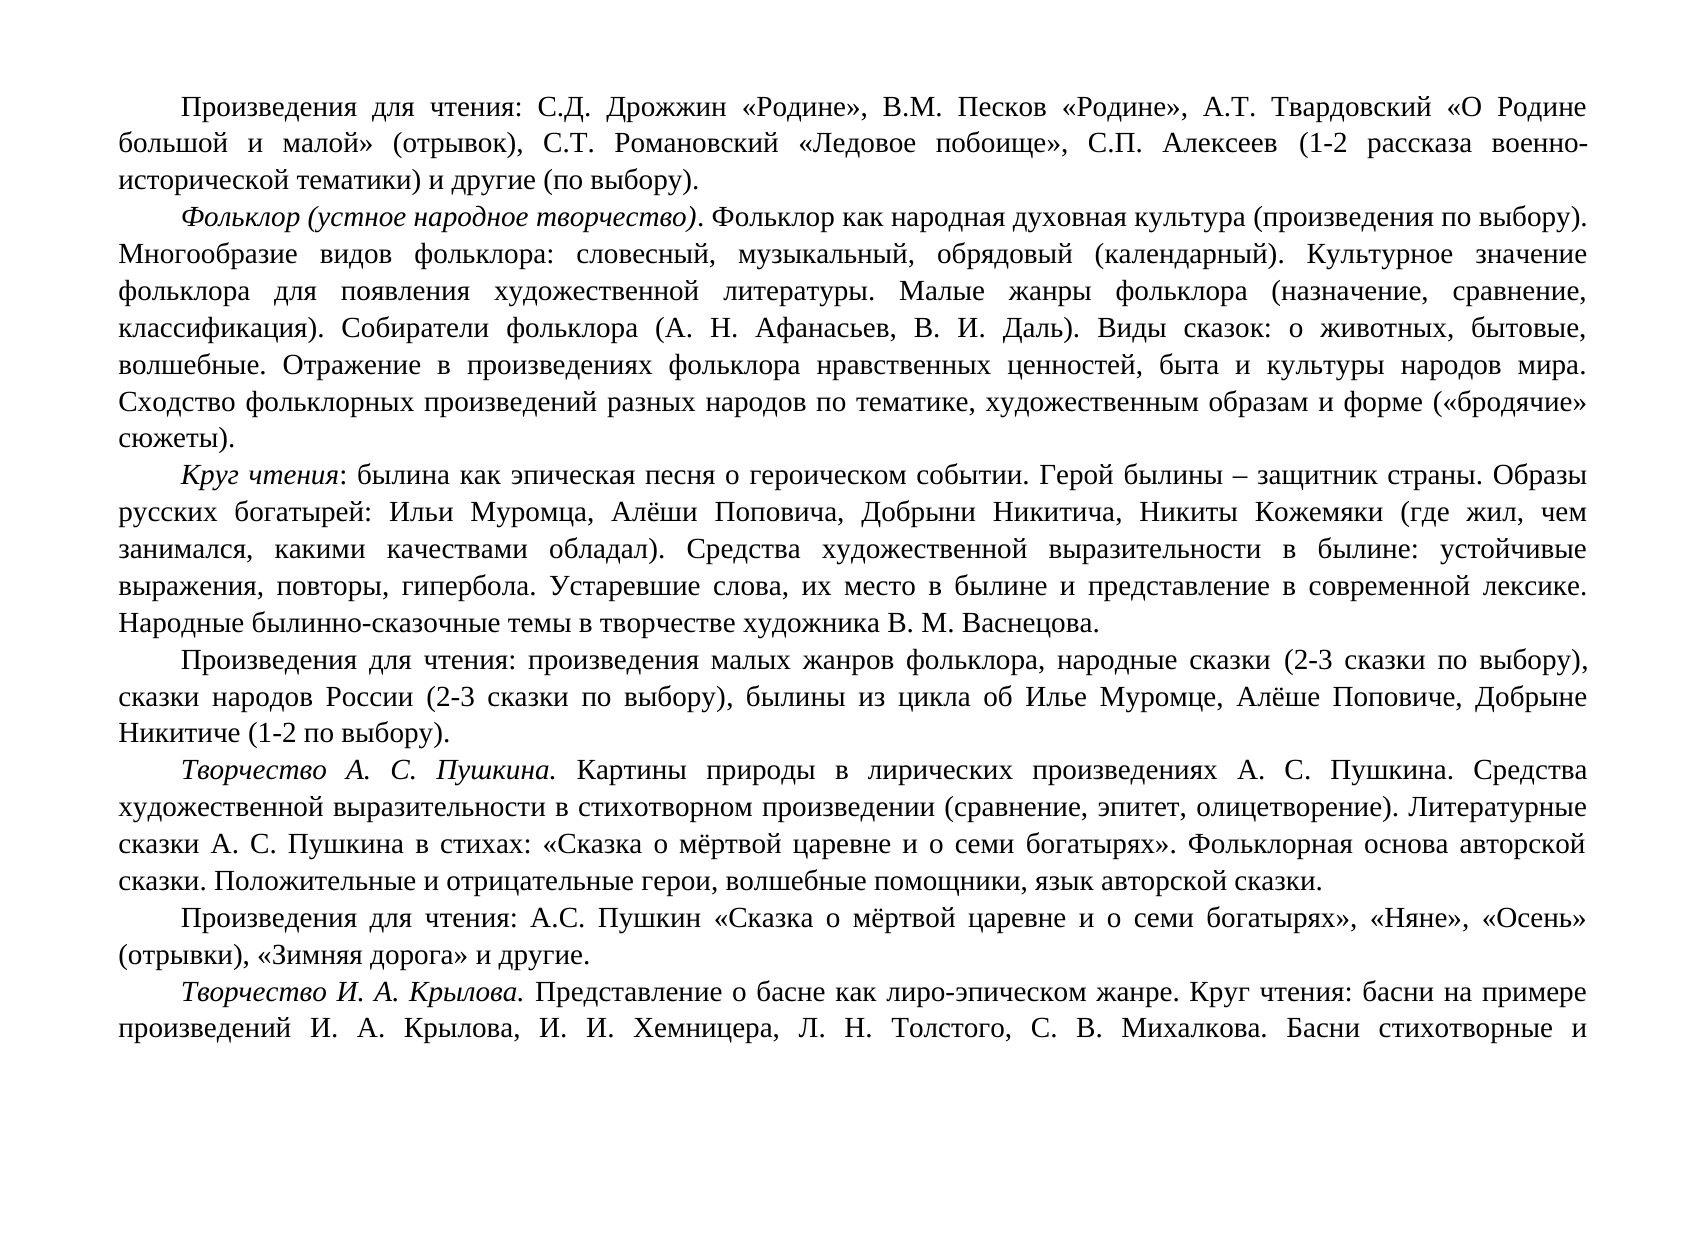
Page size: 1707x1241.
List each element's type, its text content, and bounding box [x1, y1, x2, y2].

text Произведения для чтения: С.Д. Дрожжин «Родине», В.М. Песков «Родине», А.Т. Твардовский «О Родине большой и малой» (отрывок), С.Т. Романовский «Ледовое побоище», С.П. Алексеев (1-2 рассказа военно-исторической тематики) и другие (по выбору). [118, 89, 1588, 196]
text Произведения для чтения: А.С. Пушкин «Сказка о мёртвой царевне и о семи богатырях», «Няне», «Осень» (отрывки), «Зимняя дорога» и другие. [118, 900, 1588, 970]
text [118, 974, 1588, 1044]
text Творчество А. С. Пушкина. Картины природы в лирических произведениях А. С. Пушкина. Средства художественной выразительности в стихотворном произведении (сравнение, эпитет, олицетворение). Литературные сказки А. С. Пушкина в стихах: «Сказка о мёртвой царевне и о семи богатырях». Фольклорная основа авторской сказки. Положительные и отрицательные герои, волшебные помощники, язык авторской сказки. [118, 752, 1588, 897]
text Произведения для чтения: произведения малых жанров фольклора, народные сказки (2-3 сказки по выбору), сказки народов России (2-3 сказки по выбору), былины из цикла об Илье Муромце, Алёше Поповиче, Добрыне Никитиче (1-2 по выбору). [118, 642, 1588, 749]
text Круг чтения: былина как эпическая песня о героическом событии. Герой былины – защитник страны. Образы русских богатырей: Ильи Муромца, Алёши Поповича, Добрыни Никитича, Никиты Кожемяки (где жил, чем занимался, какими качествами обладал). Средства художественной выразительности в былине: устойчивые выражения, повторы, гипербола. Устаревшие слова, их место в былине и представление в современной лексике. Народные былинно-сказочные темы в творчестве художника В. М. Васнецова. [118, 457, 1588, 638]
text Фольклор (устное народное творчество). Фольклор как народная духовная культура (произведения по выбору). Многообразие видов фольклора: словесный, музыкальный, обрядовый (календарный). Культурное значение фольклора для появления художественной литературы. Малые жанры фольклора (назначение, сравнение, классификация). Собиратели фольклора (А. Н. Афанасьев, В. И. Даль). Виды сказок: о животных, бытовые, волшебные. Отражение в произведениях фольклора нравственных ценностей, быта и культуры народов мира. Сходство фольклорных произведений разных народов по тематике, художественным образам и форме («бродячие» сюжеты). [118, 199, 1588, 454]
